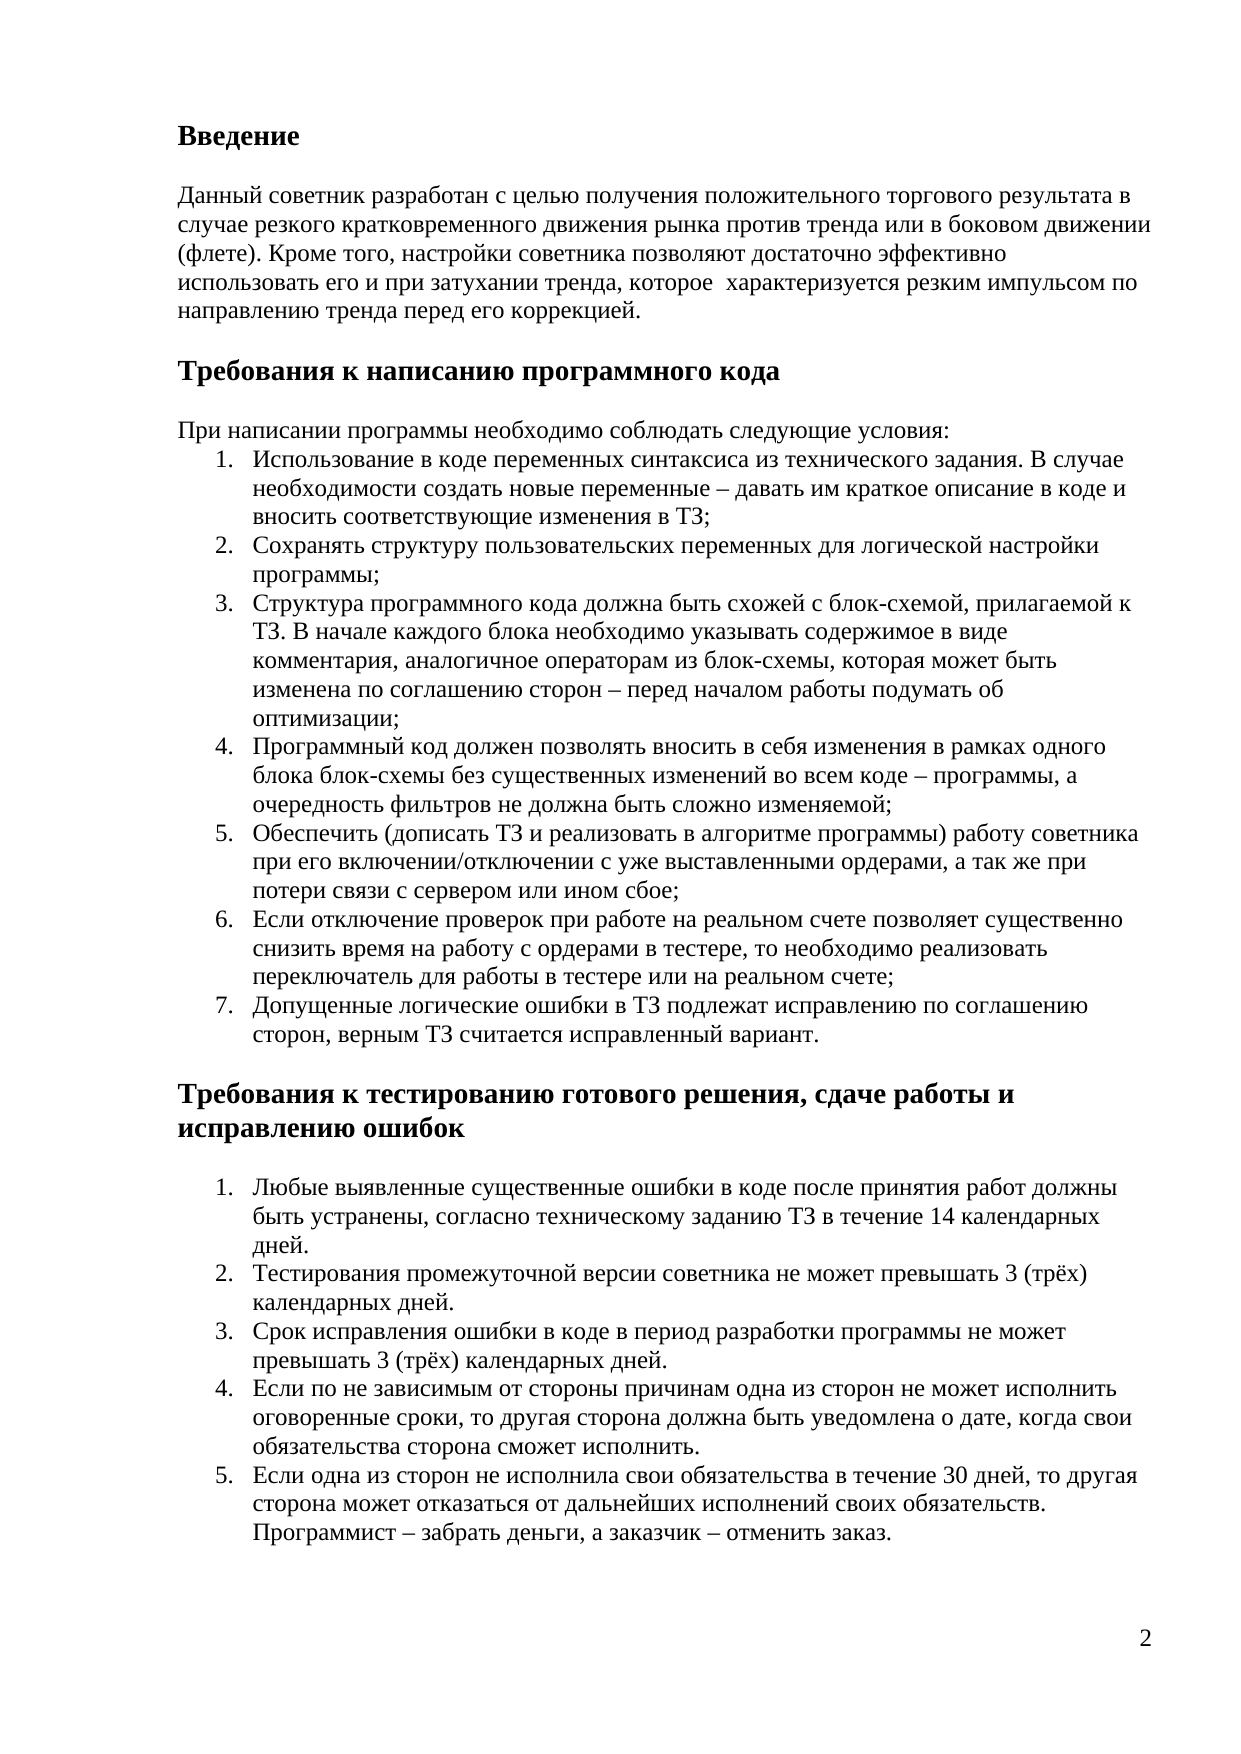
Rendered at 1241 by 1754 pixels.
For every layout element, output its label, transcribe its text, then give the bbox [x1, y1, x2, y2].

list Обеспечить (дописать ТЗ и реализовать в алгоритме программы) работу советника при его включении/отключении с уже выставленными ордерами, а так же при потери связи с сервером или ином сбое; [215, 818, 1152, 904]
text При написании программы необходимо соблюдать следующие условия: [177, 415, 1152, 444]
list Сохранять структуру пользовательских переменных для логической настройки программы; [215, 530, 1152, 588]
subtitle Требования к тестированию готового решения, сдаче работы и исправлению ошибок [177, 1076, 1152, 1143]
list Срок исправления ошибки в коде в период разработки программы не может превышать 3 (трёх) календарных дней. [215, 1316, 1152, 1373]
list Тестирования промежуточной версии советника не может превышать 3 (трёх) календарных дней. [215, 1258, 1152, 1316]
list Если отключение проверок при работе на реальном счете позволяет существенно снизить время на работу с ордерами в тестере, то необходимо реализовать переключатель для работы в тестере или на реальном счете; [215, 904, 1152, 990]
subtitle Введение [177, 118, 1152, 152]
list Любые выявленные существенные ошибки в коде после принятия работ должны быть устранены, согласно техническому заданию ТЗ в течение 14 календарных дней. [215, 1172, 1152, 1258]
list Допущенные логические ошибки в ТЗ подлежат исправлению по соглашению сторон, верным ТЗ считается исправленный вариант. [215, 990, 1152, 1048]
list Использование в коде переменных синтаксиса из технического задания. В случае необходимости создать новые переменные – давать им краткое описание в коде и вносить соответствующие изменения в ТЗ; [215, 444, 1152, 530]
list Структура программного кода должна быть схожей с блок-схемой, прилагаемой к ТЗ. В начале каждого блока необходимо указывать содержимое в виде комментария, аналогичное операторам из блок-схемы, которая может быть изменена по соглашению сторон – перед началом работы подумать об оптимизации; [215, 588, 1152, 731]
list Если одна из сторон не исполнила свои обязательства в течение 30 дней, то другая сторона может отказаться от дальнейших исполнений своих обязательств. Программист – забрать деньги, а заказчик – отменить заказ. [215, 1460, 1152, 1546]
list Программный код должен позволять вносить в себя изменения в рамках одного блока блок-схемы без существенных изменений во всем коде – программы, а очередность фильтров не должна быть сложно изменяемой; [215, 731, 1152, 818]
subtitle Требования к написанию программного кода [177, 353, 1152, 386]
text Данный советник разработан с целью получения положительного торгового результата в случае резкого кратковременного движения рынка против тренда или в боковом движении (флете). Кроме того, настройки советника позволяют достаточно эффективно использовать его и при затухании тренда, которое характеризуется резким импульсом по направлению тренда перед его коррекцией. [177, 180, 1152, 324]
list Если по не зависимым от стороны причинам одна из сторон не может исполнить оговоренные сроки, то другая сторона должна быть уведомлена о дате, когда свои обязательства сторона сможет исполнить. [215, 1373, 1152, 1460]
